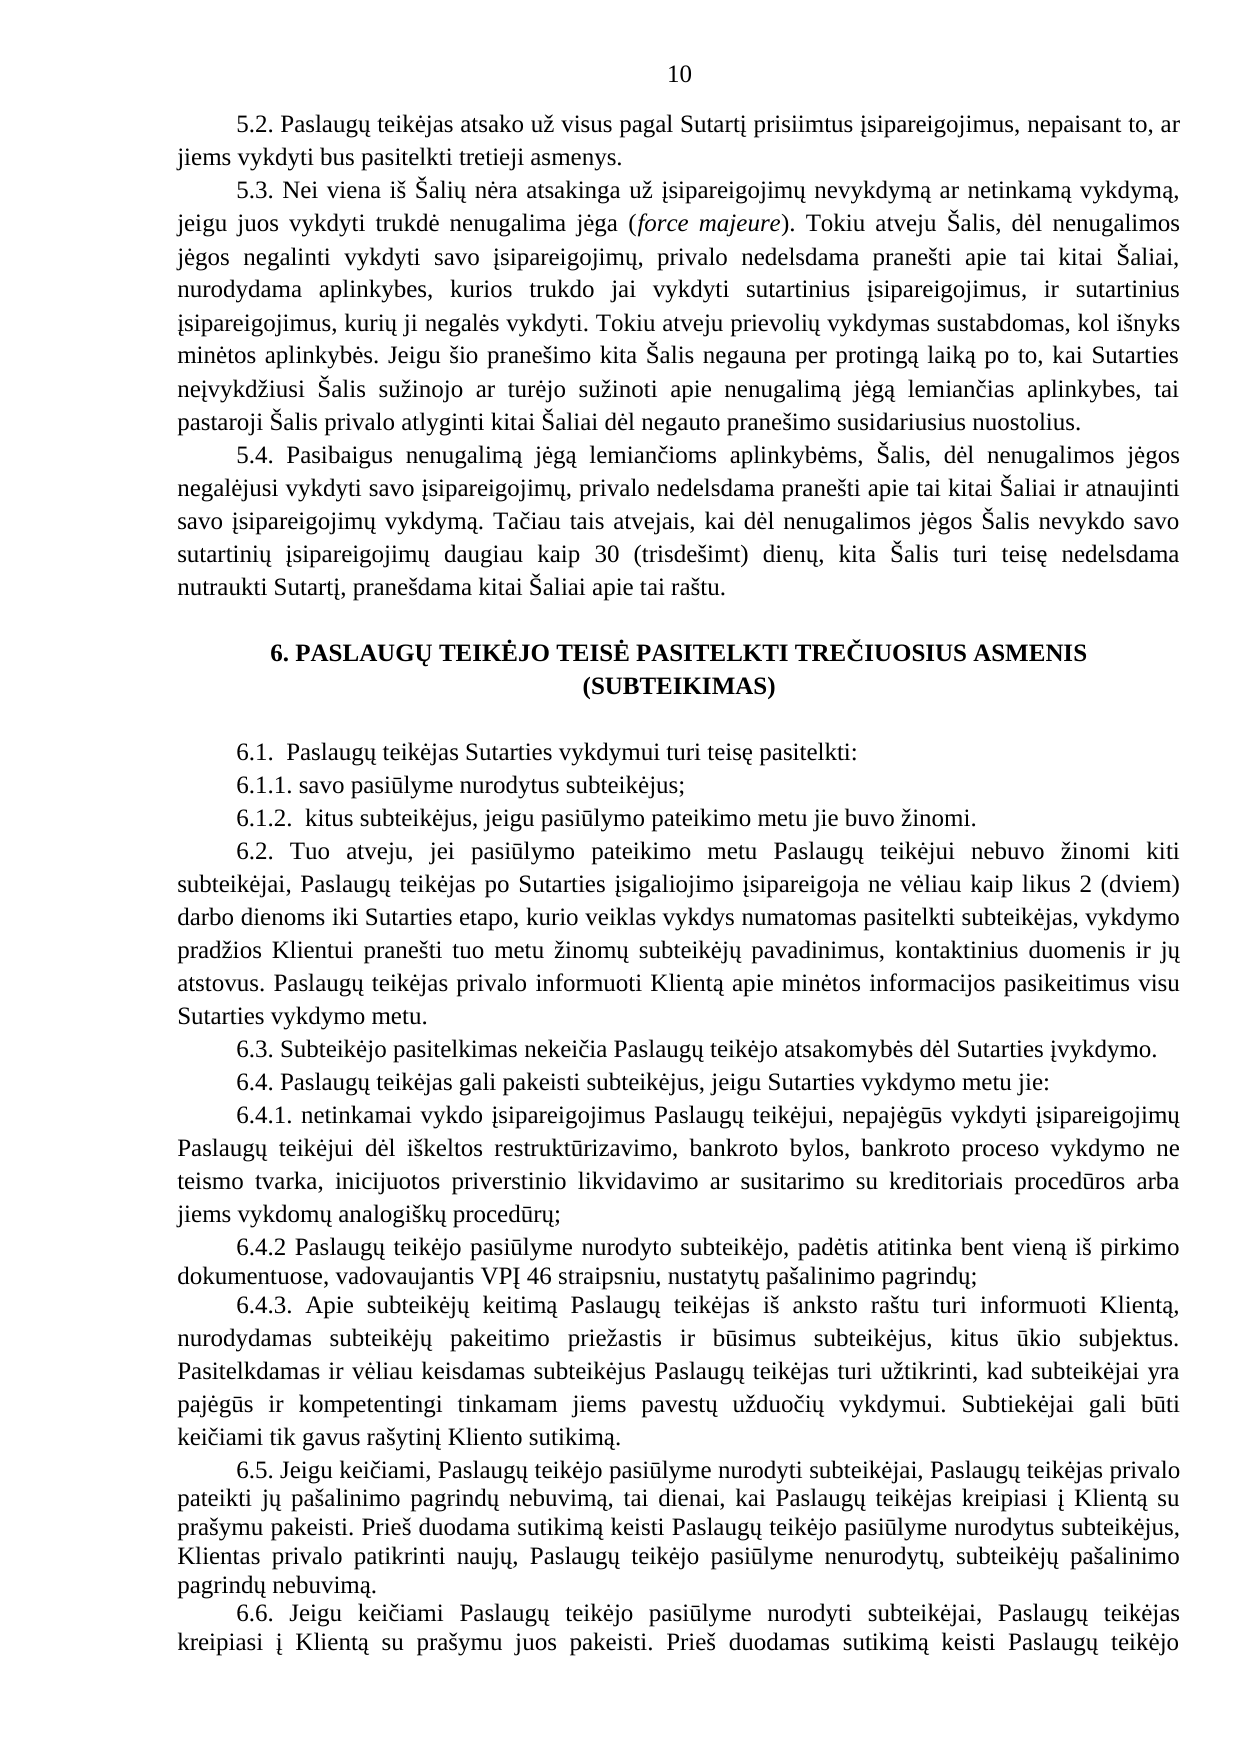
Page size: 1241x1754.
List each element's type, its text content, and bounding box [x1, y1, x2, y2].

text 6.1. Paslaugų teikėjas Sutarties vykdymui turi teisę pasitelkti: [177, 737, 1181, 766]
text 5.2. Paslaugų teikėjas atsako už visus pagal Sutartį prisiimtus įsipareigojimus, nepaisant to, ar jiems vykdyti bus pasitelkti tretieji asmenys. [177, 109, 1181, 171]
text 6.2. Tuo atveju, jei pasiūlymo pateikimo metu Paslaugų teikėjui nebuvo žinomi kiti subteikėjai, Paslaugų teikėjas po Sutarties įsigaliojimo įsipareigoja ne vėliau kaip likus 2 (dviem) darbo dienoms iki Sutarties etapo, kurio veiklas vykdys numatomas pasitelkti subteikėjas, vykdymo pradžios Klientui pranešti tuo metu žinomų subteikėjų pavadinimus, kontaktinius duomenis ir jų atstovus. Paslaugų teikėjas privalo informuoti Klientą apie minėtos informacijos pasikeitimus visu Sutarties vykdymo metu. [177, 836, 1181, 1030]
text 6.1.1. savo pasiūlyme nurodytus subteikėjus; [177, 770, 1181, 799]
text 6.5. Jeigu keičiami, Paslaugų teikėjo pasiūlyme nurodyti subteikėjai, Paslaugų teikėjas privalo pateikti jų pašalinimo pagrindų nebuvimą, tai dienai, kai Paslaugų teikėjas kreipiasi į Klientą su prašymu pakeisti. Prieš duodama sutikimą keisti Paslaugų teikėjo pasiūlyme nurodytus subteikėjus, Klientas privalo patikrinti naujų, Paslaugų teikėjo pasiūlyme nenurodytų, subteikėjų pašalinimo pagrindų nebuvimą. [177, 1455, 1181, 1598]
text 6.1.2. kitus subteikėjus, jeigu pasiūlymo pateikimo metu jie buvo žinomi. [177, 803, 1181, 832]
text 6.3. Subteikėjo pasitelkimas nekeičia Paslaugų teikėjo atsakomybės dėl Sutarties įvykdymo. [236, 1034, 1181, 1063]
text 5.3. Nei viena iš Šalių nėra atsakinga už įsipareigojimų nevykdymą ar netinkamą vykdymą, jeigu juos vykdyti trukdė nenugalima jėga (force majeure). Tokiu atveju Šalis, dėl nenugalimos jėgos negalinti vykdyti savo įsipareigojimų, privalo nedelsdama pranešti apie tai kitai Šaliai, nurodydama aplinkybes, kurios trukdo jai vykdyti sutartinius įsipareigojimus, ir sutartinius įsipareigojimus, kurių ji negalės vykdyti. Tokiu atveju prievolių vykdymas sustabdomas, kol išnyks minėtos aplinkybės. Jeigu šio pranešimo kita Šalis negauna per protingą laiką po to, kai Sutarties neįvykdžiusi Šalis sužinojo ar turėjo sužinoti apie nenugalimą jėgą lemiančias aplinkybes, tai pastaroji Šalis privalo atlyginti kitai Šaliai dėl negauto pranešimo susidariusius nuostolius. [177, 176, 1181, 435]
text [177, 1598, 1181, 1656]
text 5.4. Pasibaigus nenugalimą jėgą lemiančioms aplinkybėms, Šalis, dėl nenugalimos jėgos negalėjusi vykdyti savo įsipareigojimų, privalo nedelsdama pranešti apie tai kitai Šaliai ir atnaujinti savo įsipareigojimų vykdymą. Tačiau tais atvejais, kai dėl nenugalimos jėgos Šalis nevykdo savo sutartinių įsipareigojimų daugiau kaip 30 (trisdešimt) dienų, kita Šalis turi teisę nedelsdama nutraukti Sutartį, pranešdama kitai Šaliai apie tai raštu. [177, 440, 1181, 601]
text 6.4.3. Apie subteikėjų keitimą Paslaugų teikėjas iš anksto raštu turi informuoti Klientą, nurodydamas subteikėjų pakeitimo priežastis ir būsimus subteikėjus, kitus ūkio subjektus. Pasitelkdamas ir vėliau keisdamas subteikėjus Paslaugų teikėjas turi užtikrinti, kad subteikėjai yra pajėgūs ir kompetentingi tinkamam jiems pavestų užduočių vykdymui. Subtiekėjai gali būti keičiami tik gavus rašytinį Kliento sutikimą. [177, 1290, 1181, 1451]
text 6. PASLAUGŲ TEIKĖJO TEISĖ PASITELKTI TREČIUOSIUS ASMENIS (SUBTEIKIMAS) [177, 638, 1181, 699]
text 6.4. Paslaugų teikėjas gali pakeisti subteikėjus, jeigu Sutarties vykdymo metu jie: [177, 1067, 1181, 1096]
text 6.4.1. netinkamai vykdo įsipareigojimus Paslaugų teikėjui, nepajėgūs vykdyti įsipareigojimų Paslaugų teikėjui dėl iškeltos restruktūrizavimo, bankroto bylos, bankroto proceso vykdymo ne teismo tvarka, inicijuotos priverstinio likvidavimo ar susitarimo su kreditoriais procedūros arba jiems vykdomų analogiškų procedūrų; [177, 1100, 1181, 1228]
text 6.4.2 Paslaugų teikėjo pasiūlyme nurodyto subteikėjo, padėtis atitinka bent vieną iš pirkimo dokumentuose, vadovaujantis VPĮ 46 straipsniu, nustatytų pašalinimo pagrindų; [177, 1232, 1181, 1290]
